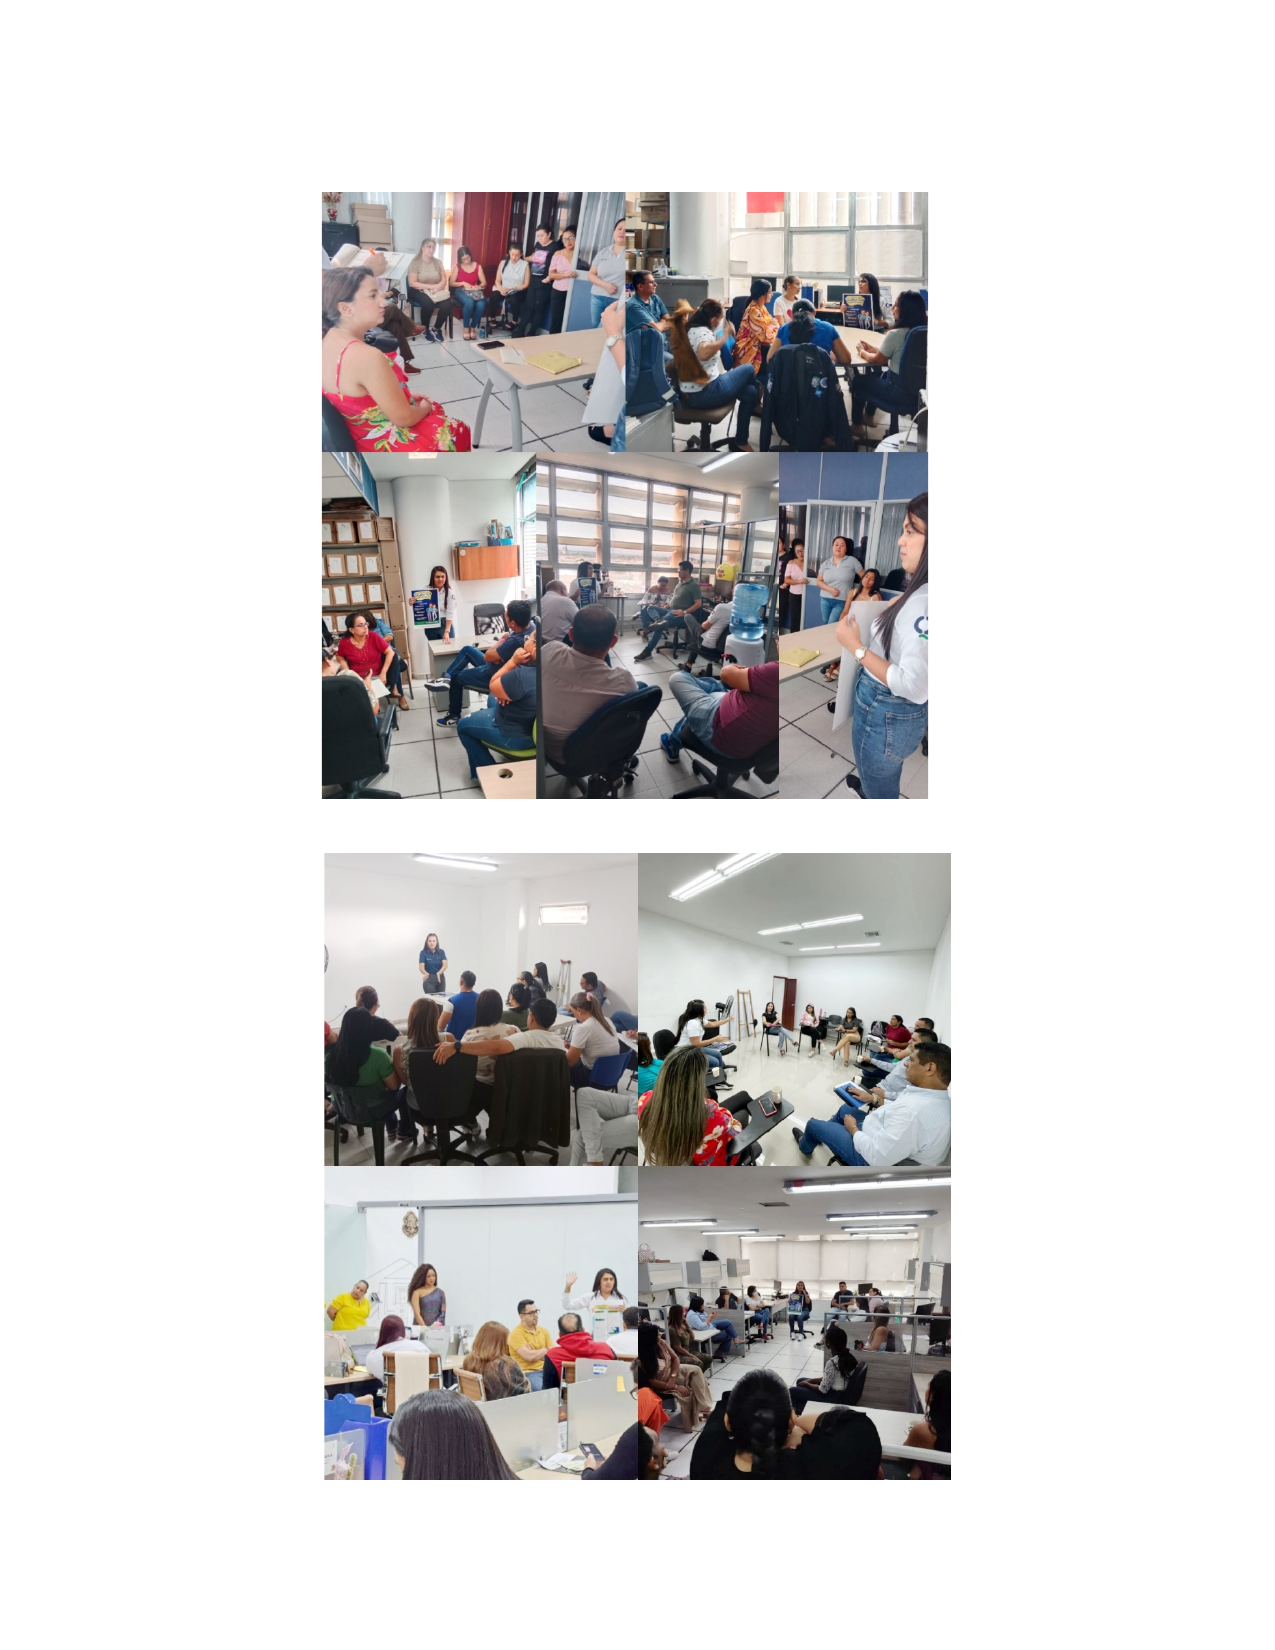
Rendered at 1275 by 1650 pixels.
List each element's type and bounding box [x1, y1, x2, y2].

picture [321, 192, 929, 799]
picture [324, 853, 951, 1480]
